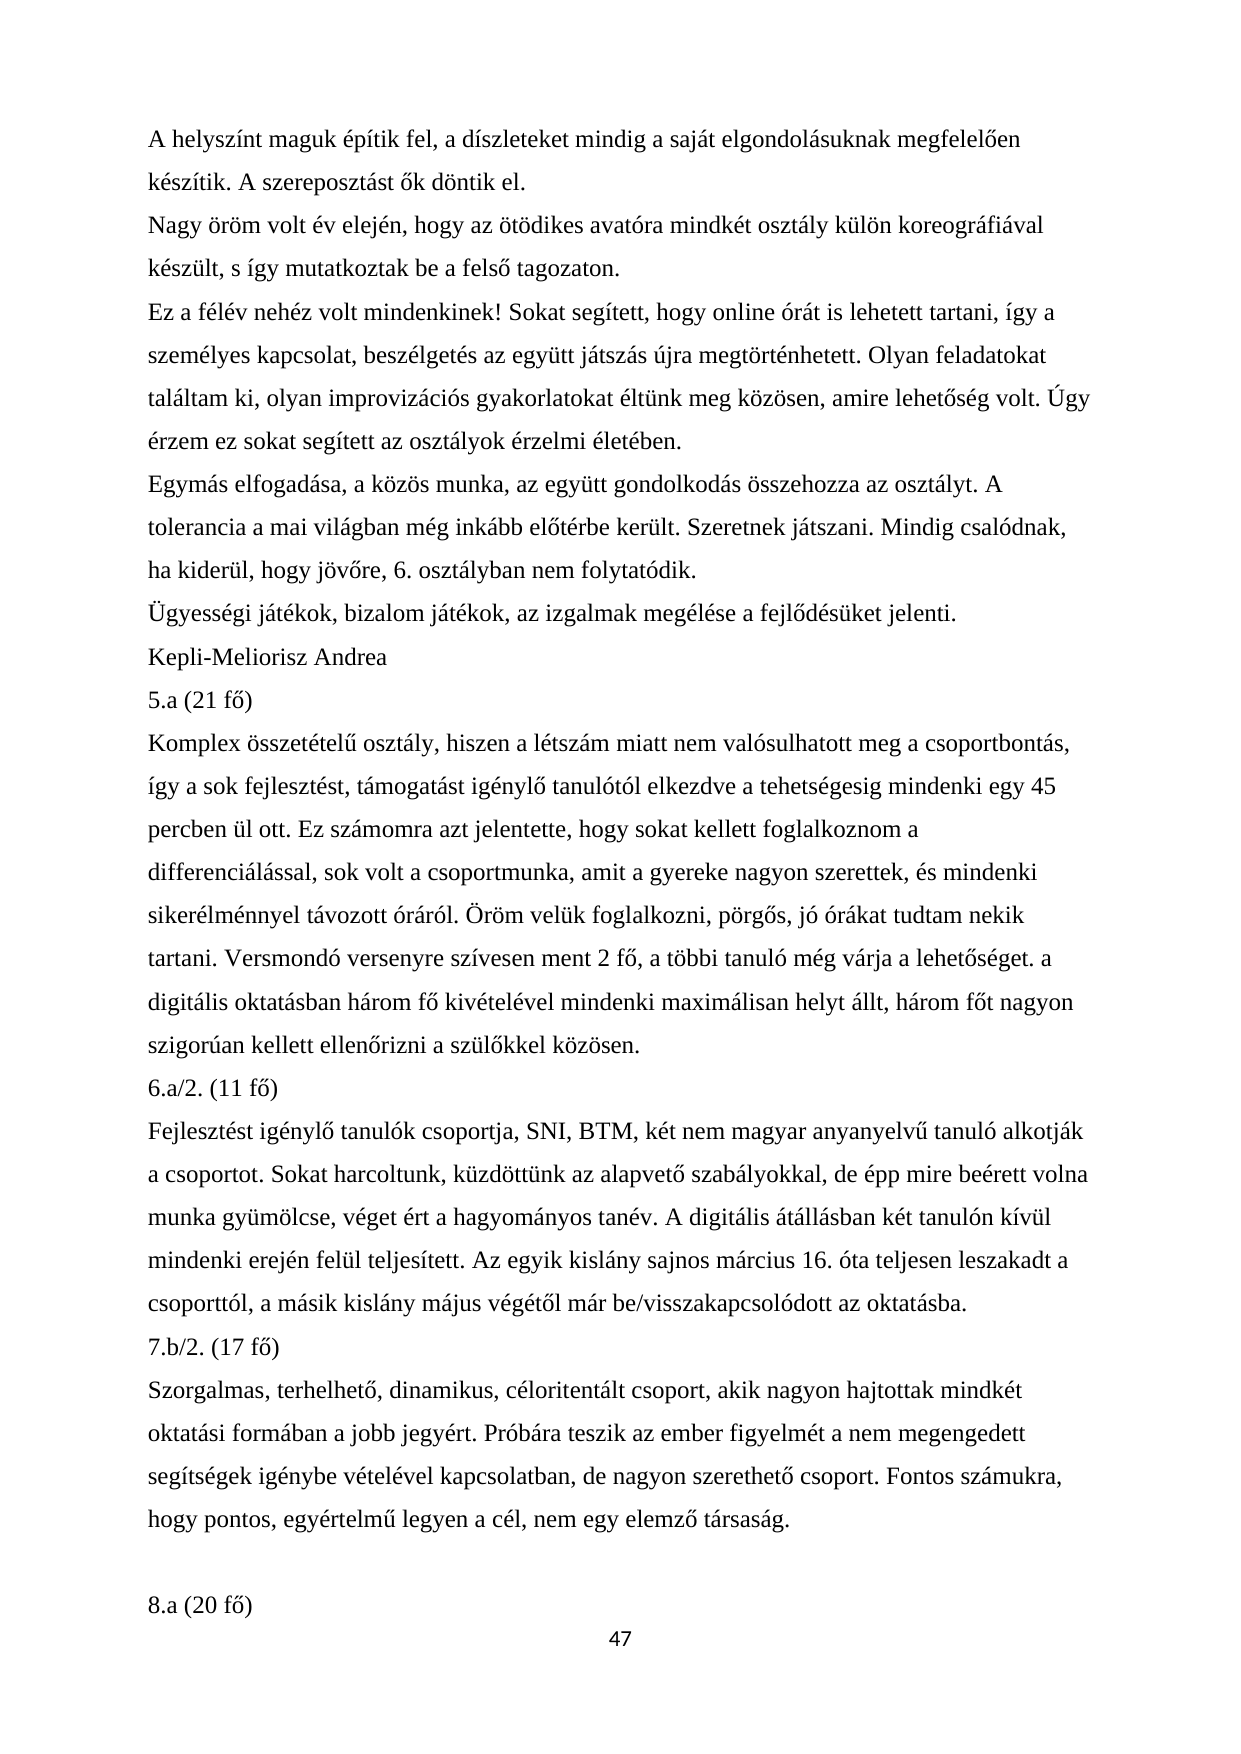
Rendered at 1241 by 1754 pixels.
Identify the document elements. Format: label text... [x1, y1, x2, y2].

text Egymás elfogadása, a közös munka, az együtt gondolkodás összehozza az osztályt. A tolerancia a mai világban még inkább előtérbe került. Szeretnek játszani. Mindig csalódnak, ha kiderül, hogy jövőre, 6. osztályban nem folytatódik. [148, 469, 1092, 584]
text Komplex összetételű osztály, hiszen a létszám miatt nem valósulhatott meg a csoportbontás, így a sok fejlesztést, támogatást igénylő tanulótól elkezdve a tehetségesig mindenki egy 45 percben ül ott. Ez számomra azt jelentette, hogy sokat kellett foglalkoznom a differenciálással, sok volt a csoportmunka, amit a gyereke nagyon szerettek, és mindenki sikerélménnyel távozott óráról. Öröm velük foglalkozni, pörgős, jó órákat tudtam nekik tartani. Versmondó versenyre szívesen ment 2 fő, a többi tanuló még várja a lehetőséget. a digitális oktatásban három fő kivételével mindenki maximálisan helyt állt, három főt nagyon szigorúan kellett ellenőrizni a szülőkkel közösen. [148, 728, 1092, 1058]
text Kepli-Meliorisz Andrea [148, 642, 1092, 670]
text Ez a félév nehéz volt mindenkinek! Sokat segített, hogy online órát is lehetett tartani, így a személyes kapcsolat, beszélgetés az együtt játszás újra megtörténhetett. Olyan feladatokat találtam ki, olyan improvizációs gyakorlatokat éltünk meg közösen, amire lehetőség volt. Úgy érzem ez sokat segített az osztályok érzelmi életében. [148, 297, 1092, 455]
text Szorgalmas, terhelhető, dinamikus, céloritentált csoport, akik nagyon hajtottak mindkét oktatási formában a jobb jegyért. Próbára teszik az ember figyelmét a nem megengedett segítségek igénybe vételével kapcsolatban, de nagyon szerethető csoport. Fontos számukra, hogy pontos, egyértelmű legyen a cél, nem egy elemző társaság. [148, 1375, 1092, 1533]
text 7.b/2. (17 fő) [148, 1332, 1092, 1360]
text 6.a/2. (11 fő) [148, 1073, 1092, 1102]
text 8.a (20 fő) [148, 1590, 1092, 1619]
text Ügyességi játékok, bizalom játékok, az izgalmak megélése a fejlődésüket jelenti. [148, 598, 1092, 627]
text Fejlesztést igénylő tanulók csoportja, SNI, BTM, két nem magyar anyanyelvű tanuló alkotják a csoportot. Sokat harcoltunk, küzdöttünk az alapvető szabályokkal, de épp mire beérett volna munka gyümölcse, véget ért a hagyományos tanév. A digitális átállásban két tanulón kívül mindenki erején felül teljesített. Az egyik kislány sajnos március 16. óta teljesen leszakadt a csoporttól, a másik kislány május végétől már be/visszakapcsolódott az oktatásba. [148, 1116, 1092, 1317]
text A helyszínt maguk építik fel, a díszleteket mindig a saját elgondolásuknak megfelelően készítik. A szereposztást ők döntik el. [148, 124, 1092, 196]
text 5.a (21 fő) [148, 685, 1092, 713]
text Nagy öröm volt év elején, hogy az ötödikes avatóra mindkét osztály külön koreográfiával készült, s így mutatkoztak be a felső tagozaton. [148, 210, 1092, 282]
